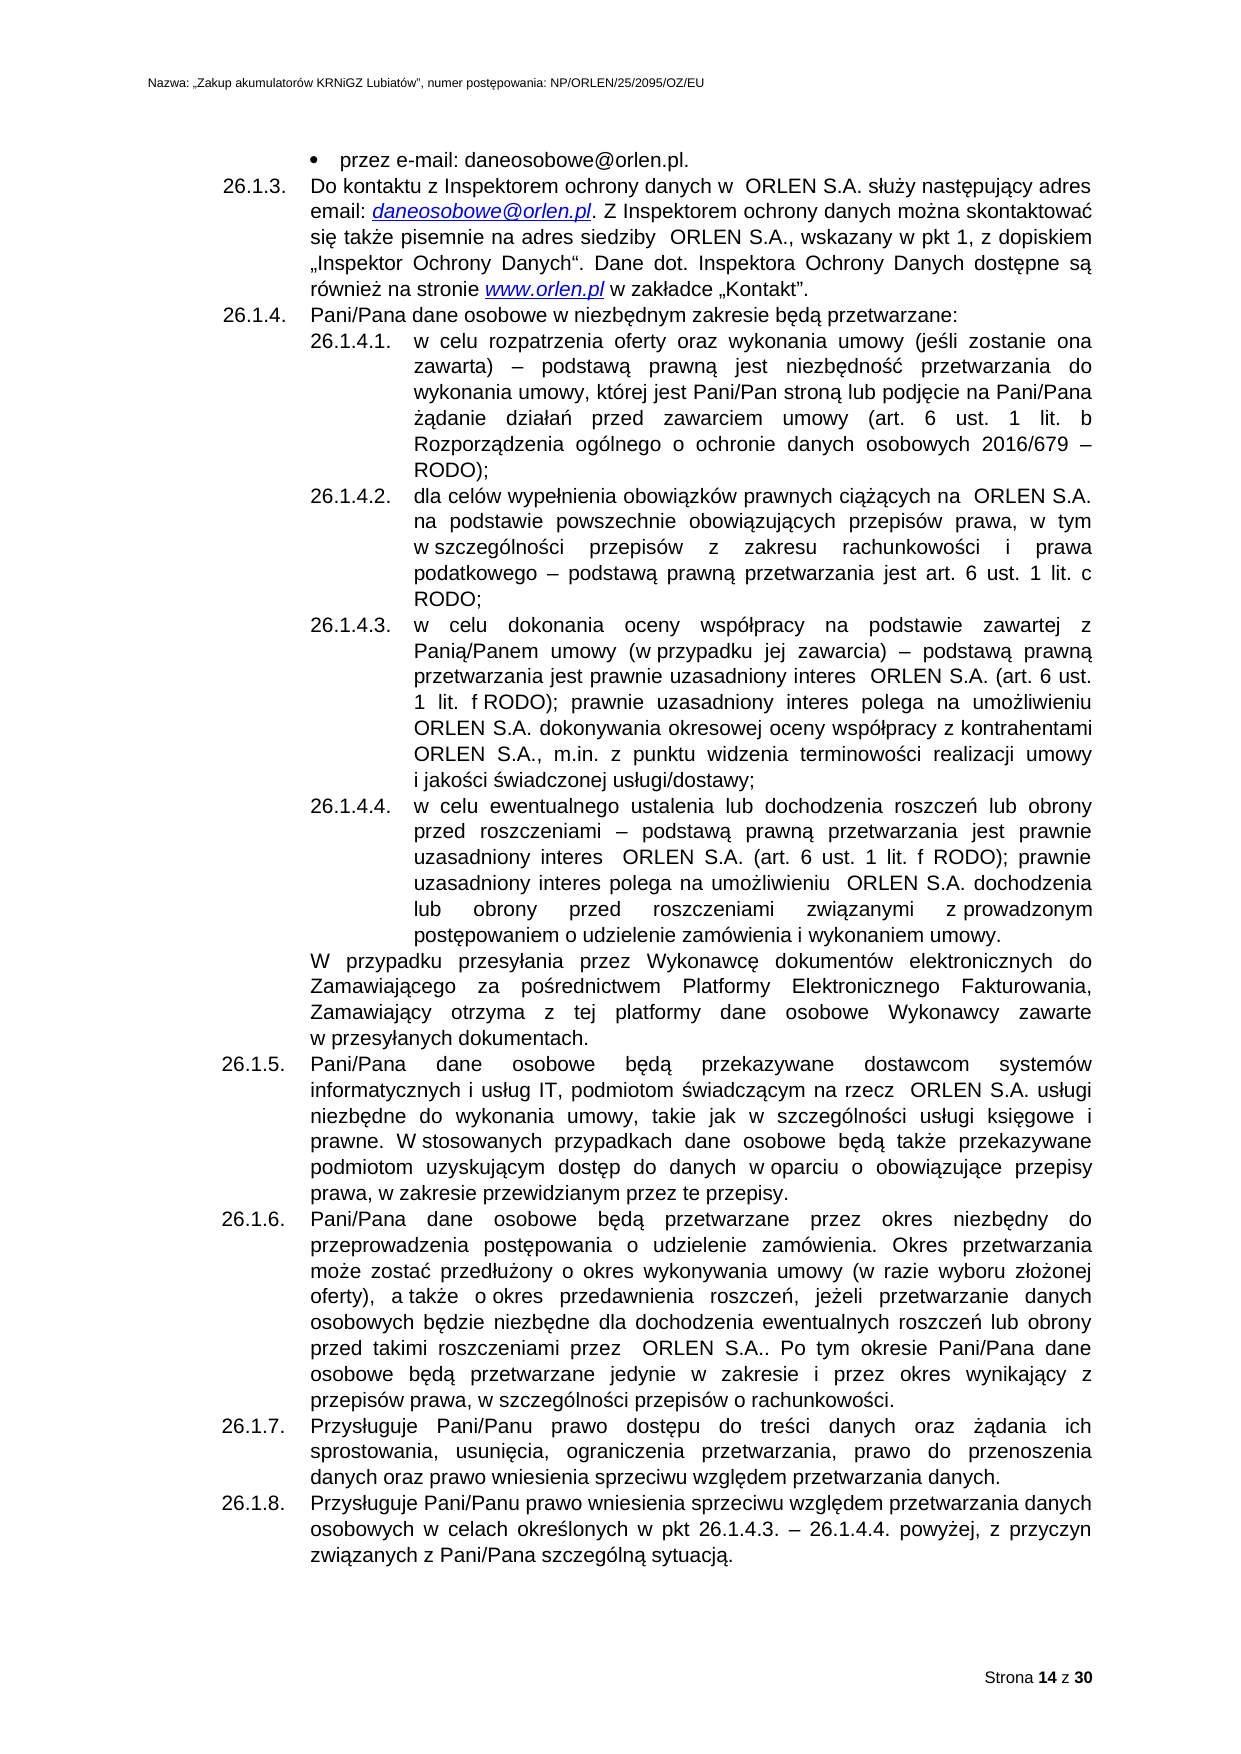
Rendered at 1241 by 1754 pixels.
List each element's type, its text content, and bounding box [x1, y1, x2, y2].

list Przysługuje Pani/Panu prawo dostępu do treści danych oraz żądania ich sprostowania, usunięcia, ograniczenia przetwarzania, prawo do przenoszenia danych oraz prawo wniesienia sprzeciwu względem przetwarzania danych. [221, 1413, 1093, 1489]
list Pani/Pana dane osobowe będą przetwarzane przez okres niezbędny do przeprowadzenia postępowania o udzielenie zamówienia. Okres przetwarzania może zostać przedłużony o okres wykonywania umowy (w razie wyboru złożonej oferty), a także o okres przedawnienia roszczeń, jeżeli przetwarzanie danych osobowych będzie niezbędne dla dochodzenia ewentualnych roszczeń lub obrony przed takimi roszczeniami przez ORLEN S.A.. Po tym okresie Pani/Pana dane osobowe będą przetwarzane jedynie w zakresie i przez okres wynikający z przepisów prawa, w szczególności przepisów o rachunkowości. [221, 1207, 1093, 1412]
list przez e-mail: daneosobowe@orlen.pl. [310, 148, 1093, 172]
list Pani/Pana dane osobowe będą przekazywane dostawcom systemów informatycznych i usług IT, podmiotom świadczącym na rzecz ORLEN S.A. usługi niezbędne do wykonania umowy, takie jak w szczególności usługi księgowe i prawne. W stosowanych przypadkach dane osobowe będą także przekazywane podmiotom uzyskującym dostęp do danych w oparciu o obowiązujące przepisy prawa, w zakresie przewidzianym przez te przepisy. [221, 1052, 1093, 1205]
list w celu ewentualnego ustalenia lub dochodzenia roszczeń lub obrony przed roszczeniami – podstawą prawną przetwarzania jest prawnie uzasadniony interes ORLEN S.A. (art. 6 ust. 1 lit. f RODO); prawnie uzasadniony interes polega na umożliwieniu ORLEN S.A. dochodzenia lub obrony przed roszczeniami związanymi z prowadzonym postępowaniem o udzielenie zamówienia i wykonaniem umowy. [310, 793, 1093, 947]
list Do kontaktu z Inspektorem ochrony danych w ORLEN S.A. służy następujący adres email: daneosobowe@orlen.pl. Z Inspektorem ochrony danych można skontaktować się także pisemnie na adres siedziby ORLEN S.A., wskazany w pkt 1, z dopiskiem „Inspektor Ochrony Danych“. Dane dot. Inspektora Ochrony Danych dostępne są również na stronie www.orlen.pl w zakładce „Kontakt”. [223, 173, 1093, 301]
list dla celów wypełnienia obowiązków prawnych ciążących na ORLEN S.A. na podstawie powszechnie obowiązujących przepisów prawa, w tym w szczególności przepisów z zakresu rachunkowości i prawa podatkowego – podstawą prawną przetwarzania jest art. 6 ust. 1 lit. c RODO; [310, 483, 1093, 611]
list Pani/Pana dane osobowe w niezbędnym zakresie będą przetwarzane: [223, 303, 1093, 327]
list w celu rozpatrzenia oferty oraz wykonania umowy (jeśli zostanie ona zawarta) – podstawą prawną jest niezbędność przetwarzania do wykonania umowy, której jest Pani/Pan stroną lub podjęcie na Pani/Pana żądanie działań przed zawarciem umowy (art. 6 ust. 1 lit. b Rozporządzenia ogólnego o ochronie danych osobowych 2016/679 – RODO); [310, 328, 1093, 482]
list w celu dokonania oceny współpracy na podstawie zawartej z Panią/Panem umowy (w przypadku jej zawarcia) – podstawą prawną przetwarzania jest prawnie uzasadniony interes ORLEN S.A. (art. 6 ust. 1 lit. f RODO); prawnie uzasadniony interes polega na umożliwieniu ORLEN S.A. dokonywania okresowej oceny współpracy z kontrahentami ORLEN S.A., m.in. z punktu widzenia terminowości realizacji umowy i jakości świadczonej usługi/dostawy; [310, 613, 1093, 792]
text W przypadku przesyłania przez Wykonawcę dokumentów elektronicznych do Zamawiającego za pośrednictwem Platformy Elektronicznego Fakturowania, Zamawiający otrzyma z tej platformy dane osobowe Wykonawcy zawarte w przesyłanych dokumentach. [310, 948, 1093, 1050]
list Przysługuje Pani/Panu prawo wniesienia sprzeciwu względem przetwarzania danych osobowych w celach określonych w pkt 26.1.4.3. – 26.1.4.4. powyżej, z przyczyn związanych z Pani/Pana szczególną sytuacją. [221, 1491, 1093, 1567]
